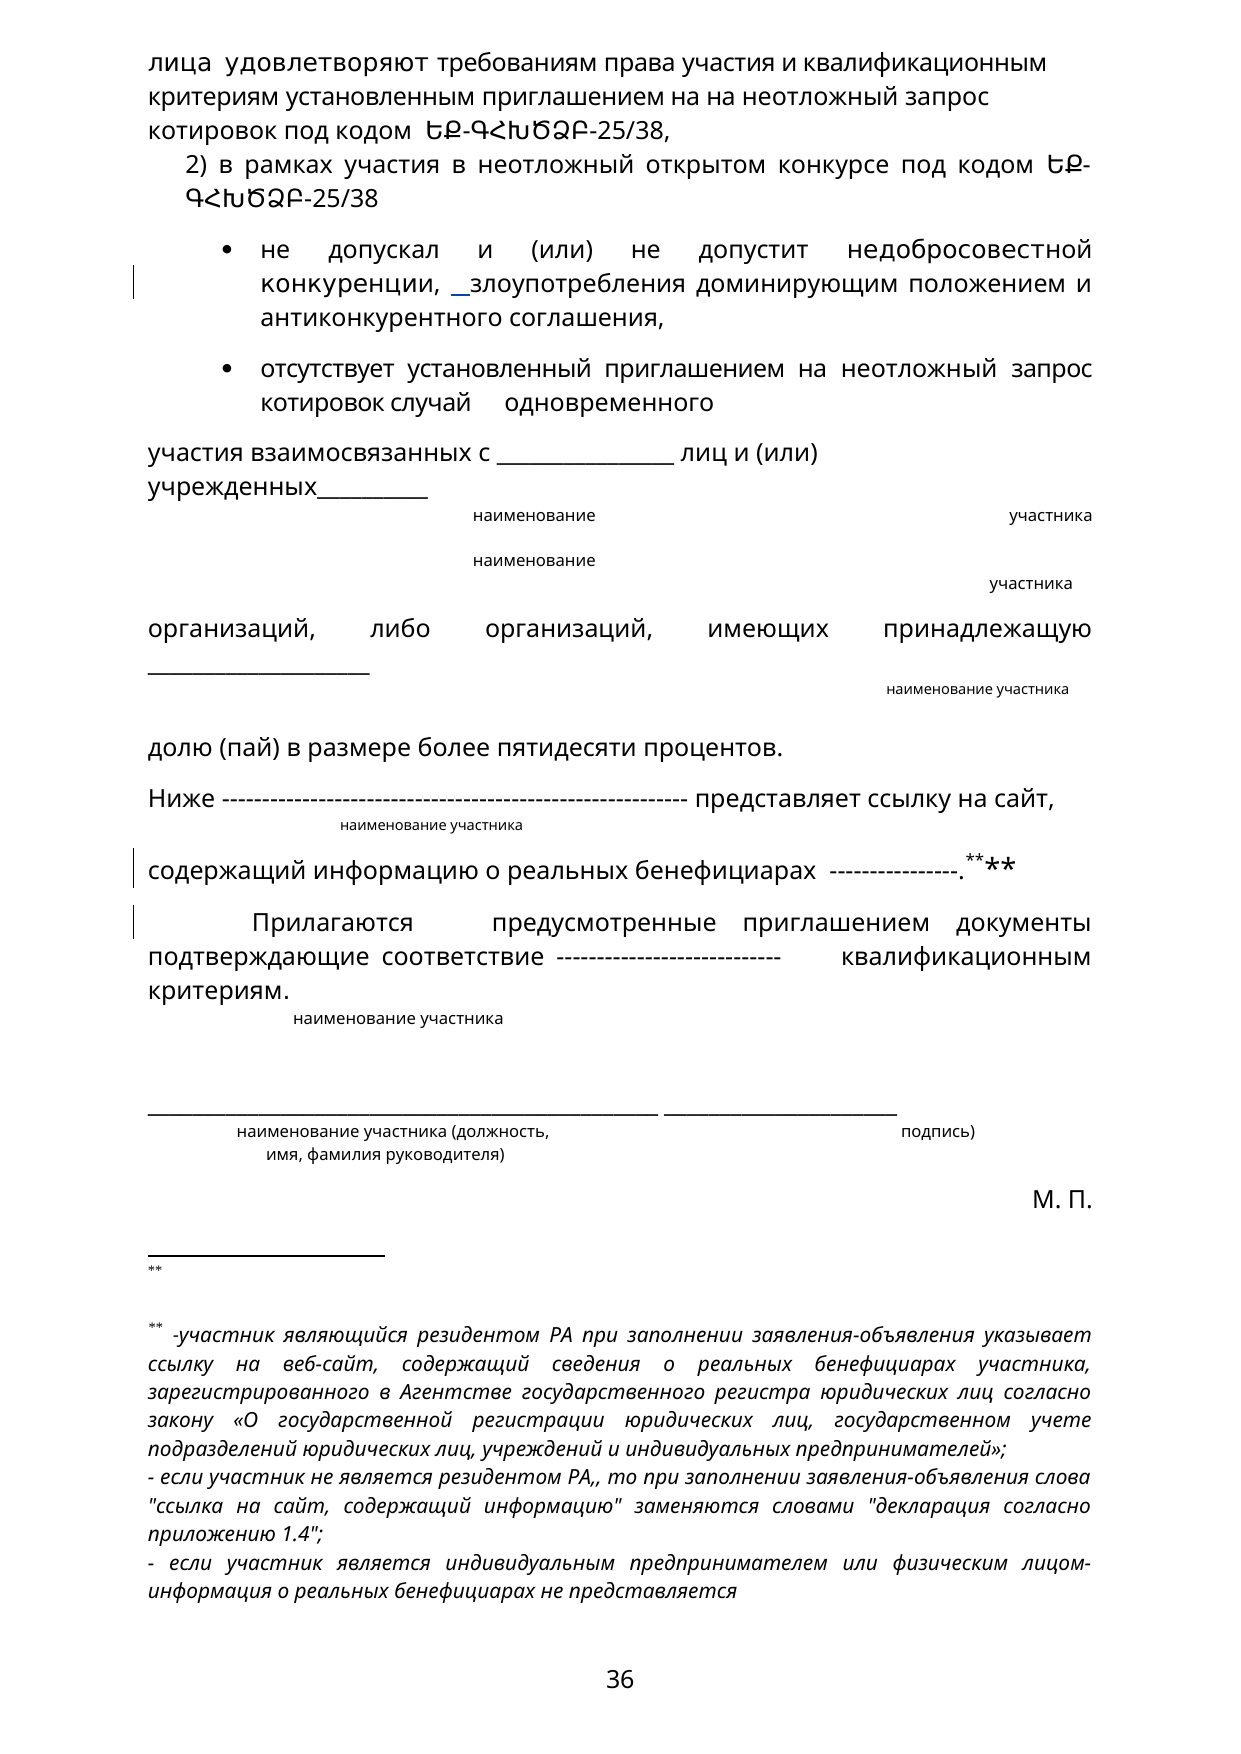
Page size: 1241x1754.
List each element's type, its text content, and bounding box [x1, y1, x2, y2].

text ______________________________________________ _____________________ [148, 1086, 1092, 1120]
text долю (пай) в размере более пятидесяти процентов. [148, 729, 1092, 763]
text М. П. [148, 1182, 1092, 1216]
text наименование участника [340, 814, 1092, 848]
text Прилагаются предусмотренные приглашением документы подтверждающие соответствие ---------------------------- квалификационным критериям. [148, 905, 1092, 1007]
text 2) в рамках участия в неотложный открытом конкурсе под кодом ԵՔ-ԳՀԽԾՁԲ-25/38 [185, 147, 1092, 215]
text имя, фамилия руководителя) [266, 1143, 1092, 1165]
text наименование участника [148, 1007, 1092, 1029]
text наименование участника наименование [473, 503, 1092, 571]
text содержащий информацию о реальных бенефициарах ----------------.** [148, 848, 1092, 888]
list отсутствует установленный приглашением на неотложный запрос котировок случай одновременного [223, 350, 1092, 418]
list не допускал и (или) не допустит недобросовестной конкуренции, злоупотребления доминирующим положением и антиконкурентного соглашения, [223, 231, 1092, 333]
text участника [989, 571, 1092, 594]
text организаций, либо организаций, имеющих принадлежащую ____________________ [148, 611, 1092, 679]
text наименование участника (должность, подпись) [236, 1120, 1092, 1143]
text наименование участника [886, 679, 1092, 713]
text лица удовлетворяют требованиям права участия и квалификационным критериям установленным приглашением на на неотложный запрос котировок под кодом ԵՔ-ԳՀԽԾՁԲ-25/38, [148, 44, 1092, 147]
text Ниже ---------------------------------------------------------- представляет ссылку на сайт, [148, 780, 1092, 814]
text участия взаимосвязанных с ________________ лиц и (или) учрежденных__________ [148, 435, 1092, 503]
